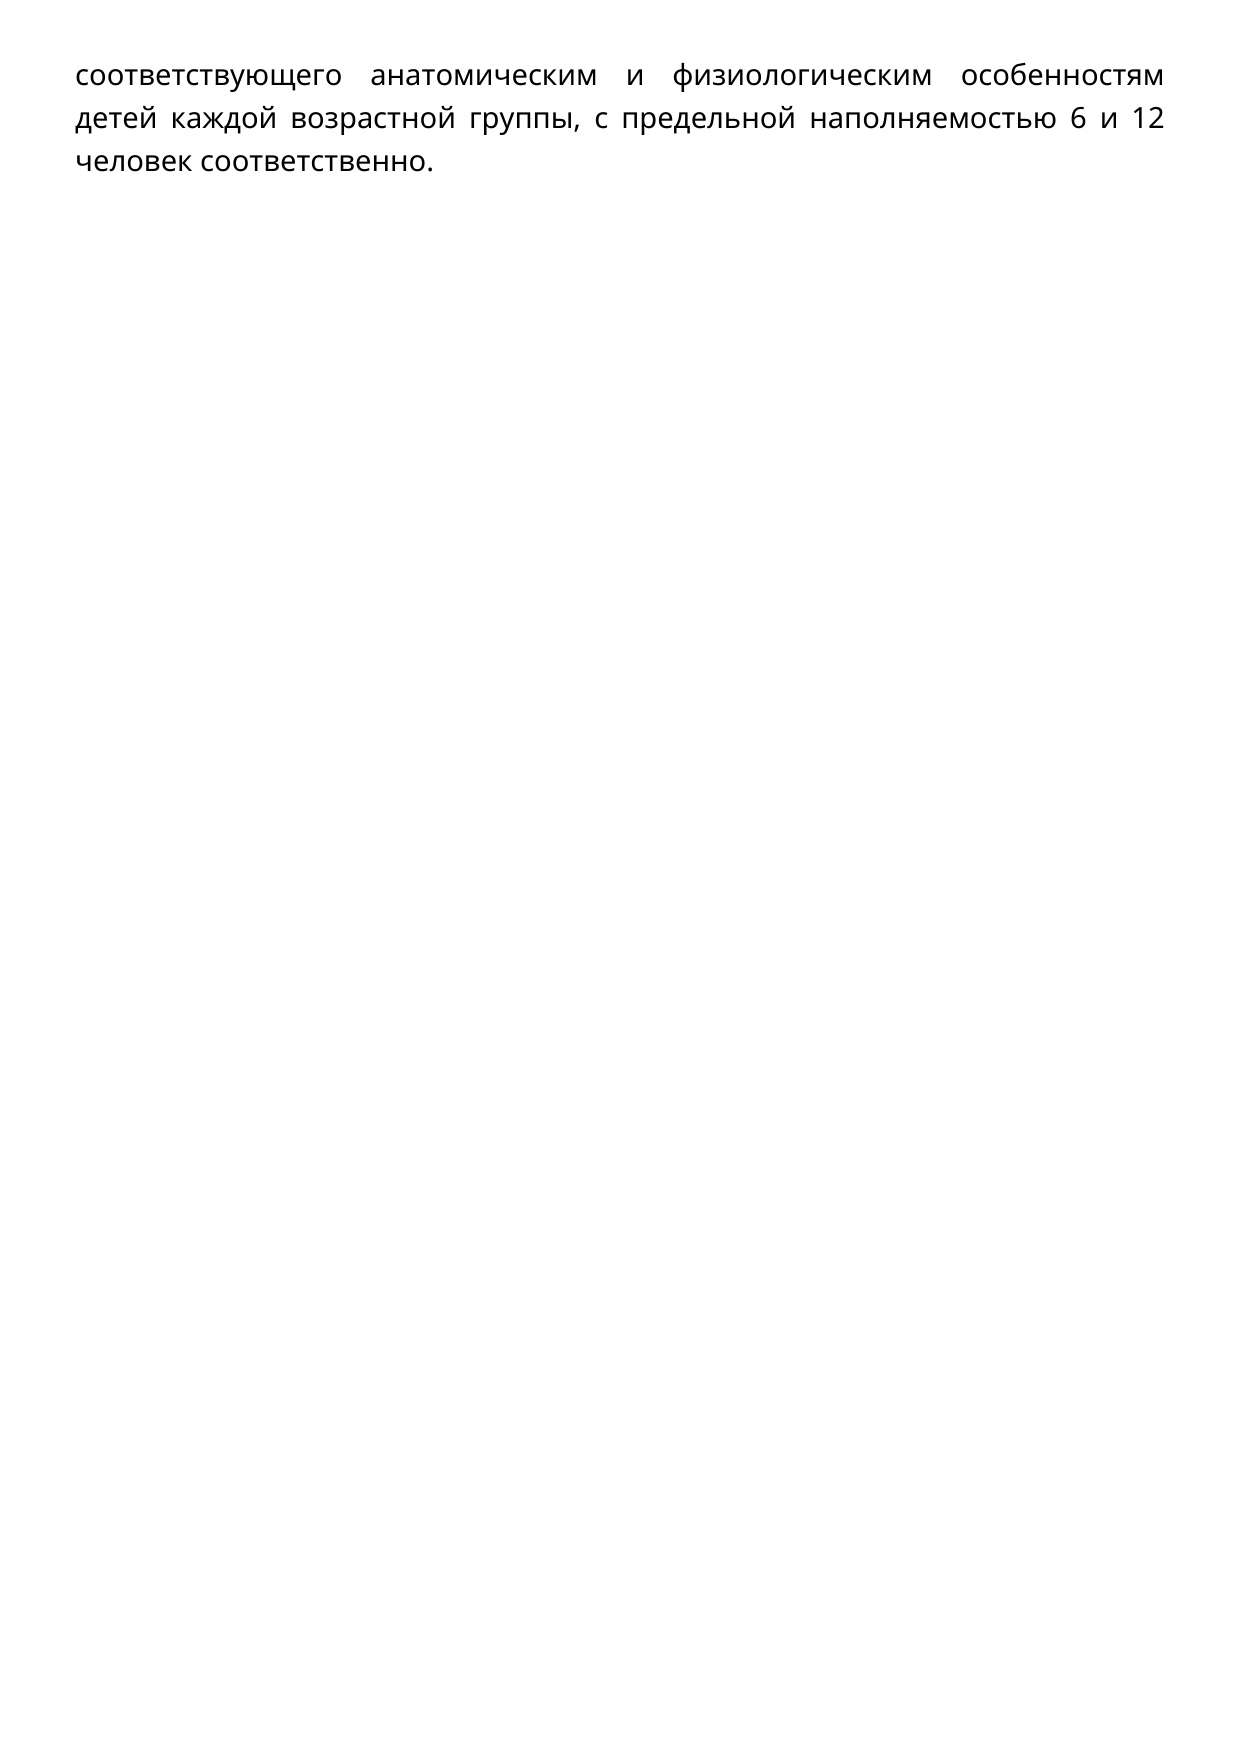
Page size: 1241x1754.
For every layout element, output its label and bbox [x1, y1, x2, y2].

text [75, 54, 1165, 179]
